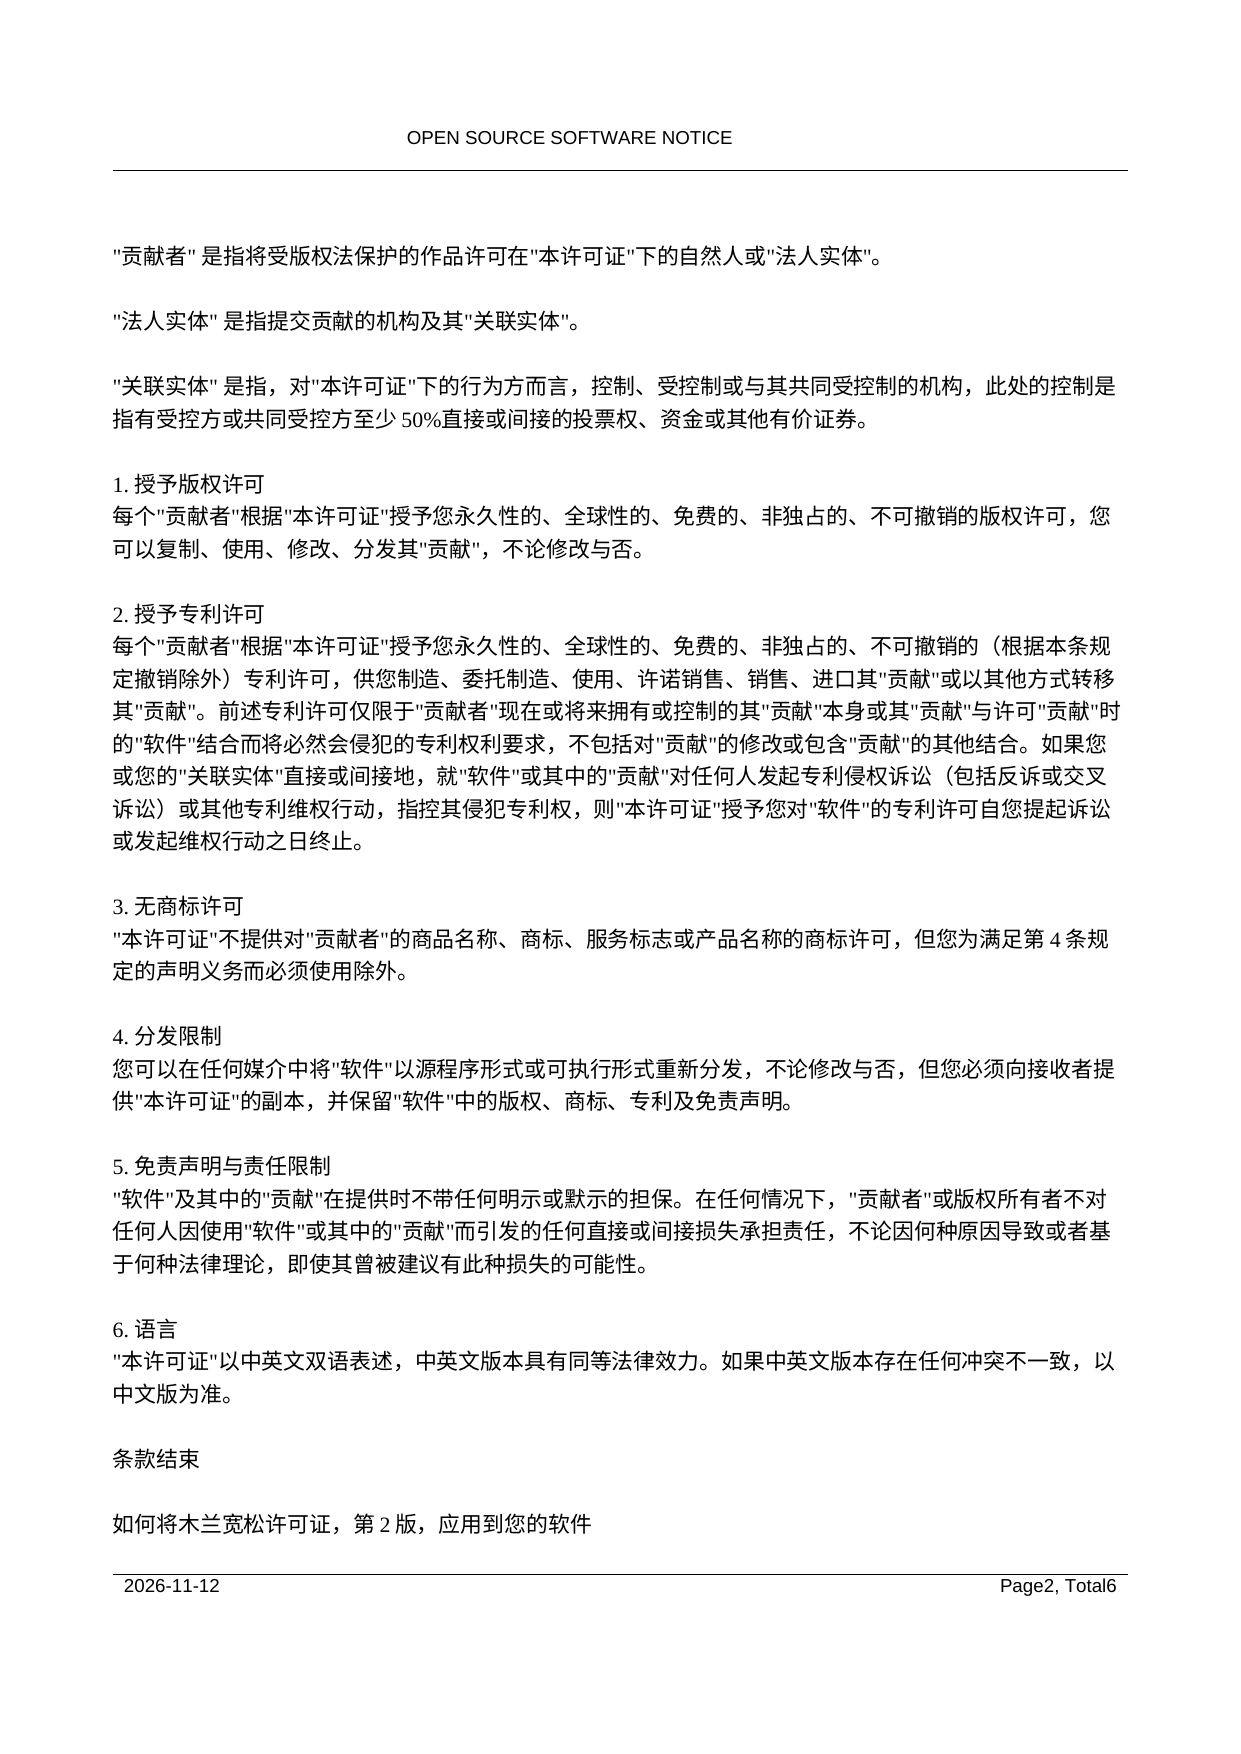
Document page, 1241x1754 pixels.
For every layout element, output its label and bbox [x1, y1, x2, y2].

text [112, 206, 1128, 1539]
